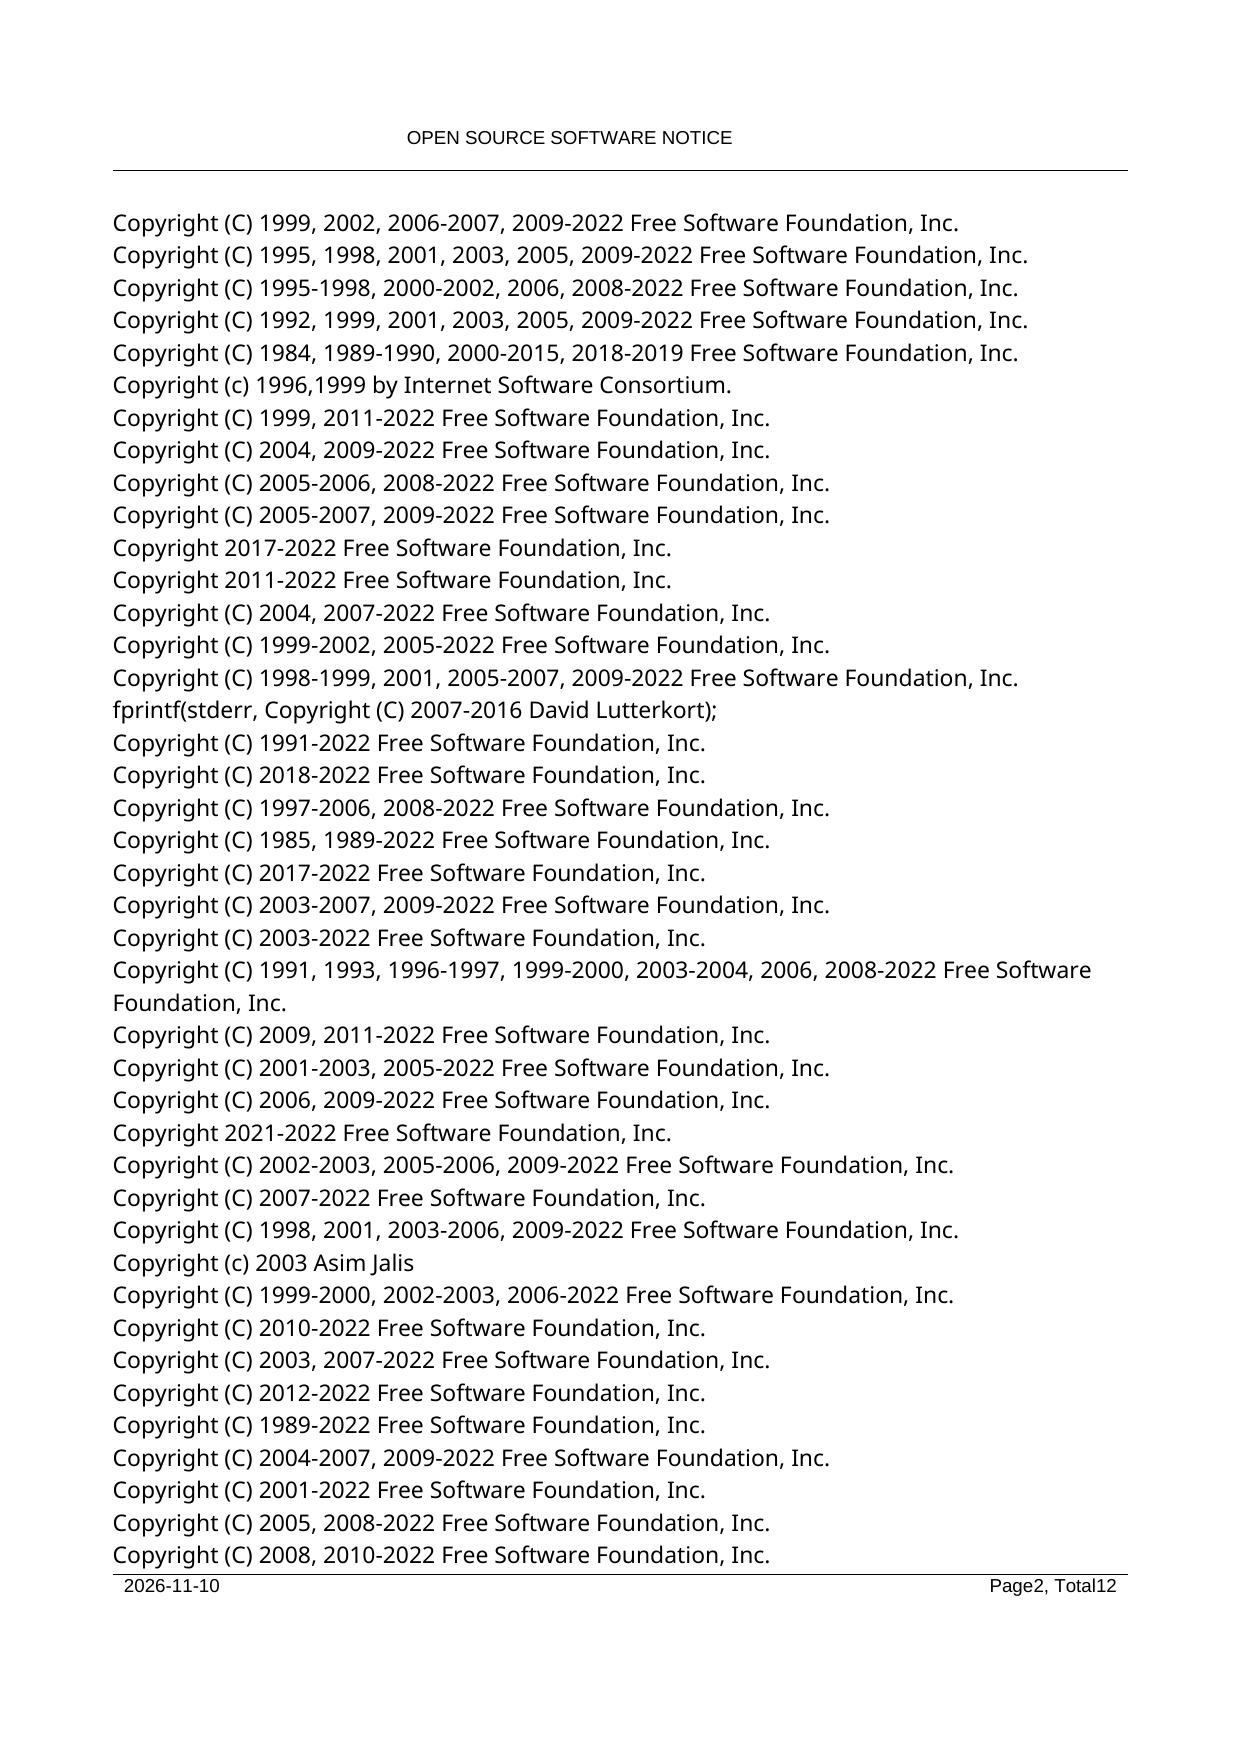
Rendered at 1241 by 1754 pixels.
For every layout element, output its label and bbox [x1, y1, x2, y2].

text [112, 206, 1128, 1571]
